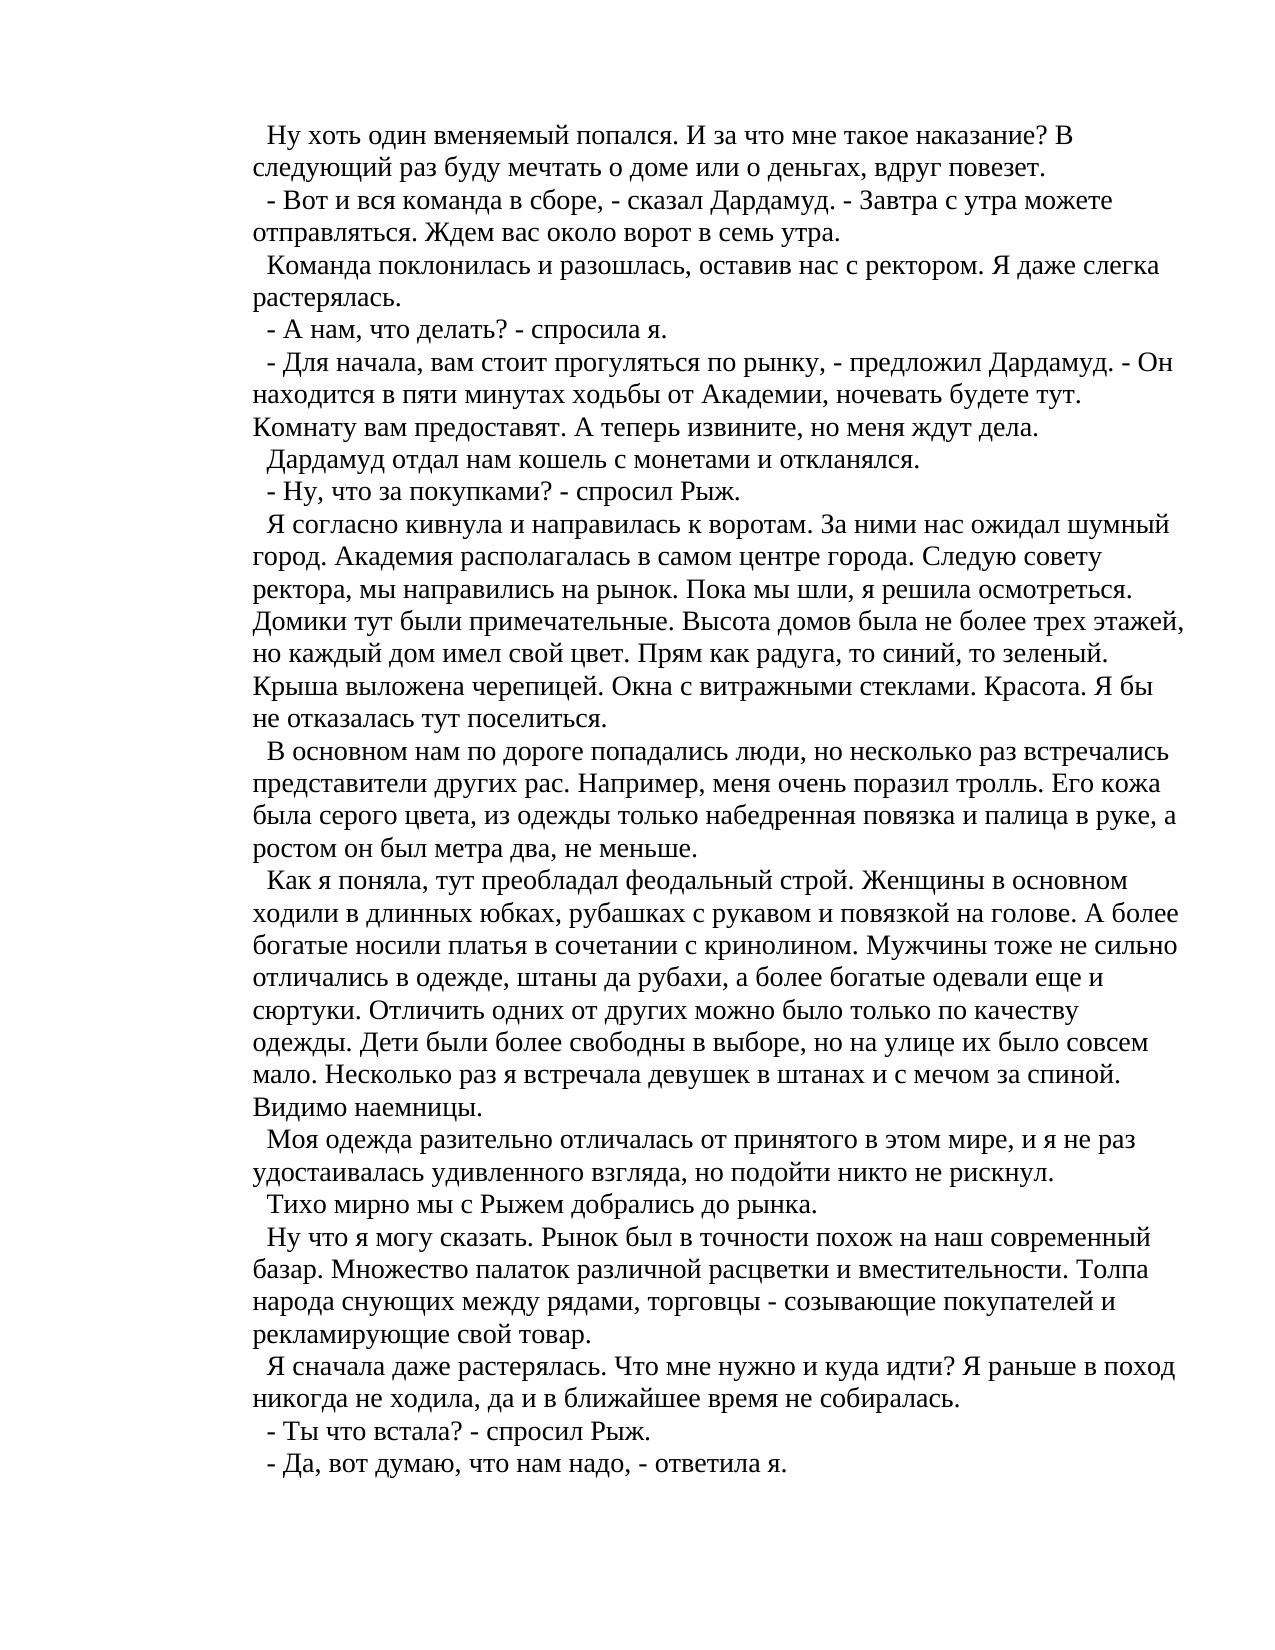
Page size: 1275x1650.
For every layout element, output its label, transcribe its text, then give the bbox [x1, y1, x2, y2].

text В основном нам по дороге попадались люди, но несколько раз встречались представители других рас. Например, меня очень поразил тролль. Его кожа была серого цвета, из одежды только набедренная повязка и палица в руке, а ростом он был метра два, не меньше. [252, 734, 1186, 863]
text Дардамуд отдал нам кошель с монетами и откланялся. [252, 442, 1186, 474]
text Моя одежда разительно отличалась от принятого в этом мире, и я не раз удостаивалась удивленного взгляда, но подойти никто не рискнул. [252, 1122, 1186, 1187]
text - Да, вот думаю, что нам надо, - ответила я. [252, 1446, 1186, 1479]
text - А нам, что делать? - спросила я. [252, 312, 1186, 345]
text Ну что я могу сказать. Рынок был в точности похож на наш современный базар. Множество палаток различной расцветки и вместительности. Толпа народа снующих между рядами, торговцы - созывающие покупателей и рекламирующие свой товар. [252, 1219, 1186, 1349]
text Я согласно кивнула и направилась к воротам. За ними нас ожидал шумный город. Академия располагалась в самом центре города. Следую совету ректора, мы направились на рынок. Пока мы шли, я решила осмотреться. Домики тут были примечательные. Высота домов была не более трех этажей, но каждый дом имел свой цвет. Прям как радуга, то синий, то зеленый. Крыша выложена черепицей. Окна с витражными стеклами. Красота. Я бы не отказалась тут поселиться. [252, 507, 1186, 734]
text - Ну, что за покупками? - спросил Рыж. [252, 474, 1186, 507]
text - Вот и вся команда в сборе, - сказал Дардамуд. - Завтра с утра можете отправляться. Ждем вас около ворот в семь утра. [252, 183, 1186, 248]
text Я сначала даже растерялась. Что мне нужно и куда идти? Я раньше в поход никогда не ходила, да и в ближайшее время не собиралась. [252, 1349, 1186, 1414]
text Как я поняла, тут преобладал феодальный строй. Женщины в основном ходили в длинных юбках, рубашках с рукавом и повязкой на голове. А более богатые носили платья в сочетании с кринолином. Мужчины тоже не сильно отличались в одежде, штаны да рубахи, а более богатые одевали еще и сюртуки. Отличить одних от других можно было только по качеству одежды. Дети были более свободны в выборе, но на улице их было совсем мало. Несколько раз я встречала девушек в штанах и с мечом за спиной. Видимо наемницы. [252, 863, 1186, 1122]
text Тихо мирно мы с Рыжем добрались до рынка. [252, 1187, 1186, 1219]
text Команда поклонилась и разошлась, оставив нас с ректором. Я даже слегка растерялась. [252, 248, 1186, 312]
text Ну хоть один вменяемый попался. И за что мне такое наказание? В следующий раз буду мечтать о доме или о деньгах, вдруг повезет. [252, 118, 1186, 183]
text - Ты что встала? - спросил Рыж. [252, 1414, 1186, 1446]
text - Для начала, вам стоит прогуляться по рынку, - предложил Дардамуд. - Он находится в пяти минутах ходьбы от Академии, ночевать будете тут. Комнату вам предоставят. А теперь извините, но меня ждут дела. [252, 345, 1186, 442]
